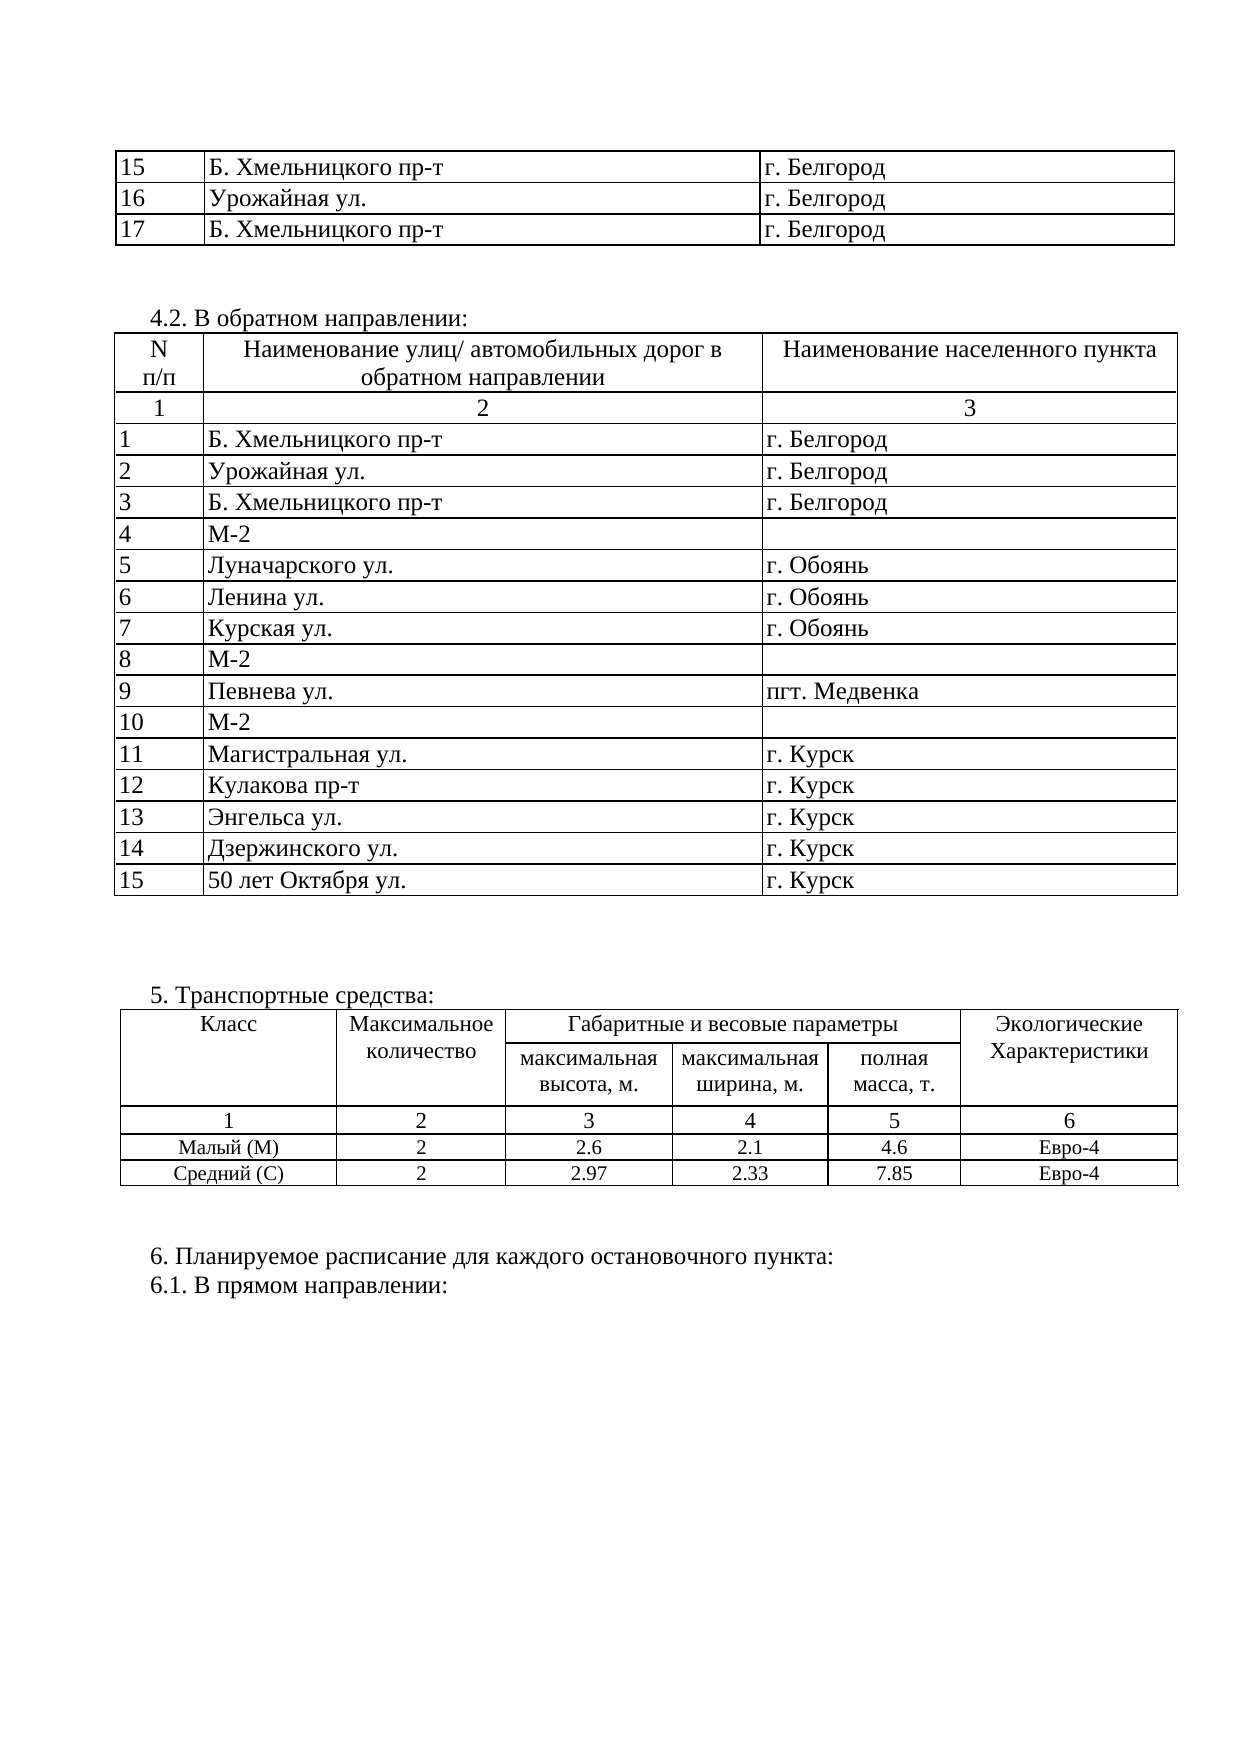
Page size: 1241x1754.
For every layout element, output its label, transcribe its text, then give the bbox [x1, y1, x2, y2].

table_cell 13 [115, 801, 203, 832]
table_cell Дзержинского ул. [204, 833, 762, 863]
table_cell Урожайная ул. [205, 183, 759, 213]
table_cell 3 [763, 391, 1177, 423]
text 5. Транспортные средства: [150, 980, 1090, 1009]
table_cell г. Белгород [763, 486, 1177, 517]
table_cell г. Белгород [761, 215, 1174, 244]
table_header Наименование улиц/ автомобильных дорог в обратном направлении [204, 334, 762, 391]
table_cell 2.33 [673, 1161, 827, 1184]
table_cell Евро-4 [961, 1161, 1177, 1184]
table_cell 2.1 [673, 1135, 827, 1159]
table_cell 2.6 [506, 1135, 672, 1159]
table_cell 15 [117, 152, 204, 181]
table_cell Средний (С) [121, 1161, 336, 1184]
table_cell 2 [204, 393, 762, 423]
table_cell 12 [115, 770, 203, 800]
table_cell М-2 [204, 519, 762, 548]
table_cell Б. Хмельницкого пр-т [205, 152, 759, 181]
table_cell г. Обоянь [763, 549, 1177, 580]
table_cell 3 [506, 1107, 672, 1133]
table_cell 1 [115, 424, 203, 454]
table_cell 4.6 [829, 1135, 960, 1159]
table_cell [763, 517, 1177, 548]
table_cell Б. Хмельницкого пр-т [204, 424, 762, 454]
table_cell 2 [115, 455, 203, 486]
table_cell 2 [337, 1107, 505, 1133]
table_cell 11 [115, 738, 203, 769]
table_header Габаритные и весовые параметры [506, 1010, 960, 1042]
table_cell Луначарского ул. [204, 550, 762, 580]
table_cell 5 [829, 1107, 960, 1133]
table_cell 5 [115, 550, 203, 580]
table_cell 9 [115, 675, 203, 706]
table_header Экологические Характеристики [961, 1010, 1177, 1105]
table_cell Энгельса ул. [204, 802, 762, 832]
table_cell г. Белгород [763, 454, 1177, 486]
table_cell 2 [337, 1161, 505, 1184]
table_cell Певнева ул. [204, 676, 762, 706]
table_cell г. Обоянь [763, 611, 1177, 643]
table_cell Евро-4 [961, 1135, 1177, 1159]
text 4.2. В обратном направлении: [150, 303, 1090, 332]
table_header Класс [121, 1010, 336, 1105]
table_cell 8 [115, 644, 203, 674]
table_cell г. Белгород [761, 183, 1174, 213]
table_cell Б. Хмельницкого пр-т [204, 487, 762, 517]
table_cell [763, 706, 1177, 737]
table_cell г. Курск [763, 800, 1177, 832]
table_cell г. Курск [763, 863, 1177, 894]
table_cell полная масса, т. [829, 1044, 960, 1105]
table_cell Б. Хмельницкого пр-т [205, 215, 759, 244]
table_cell 6 [961, 1107, 1177, 1133]
table_header Наименование населенного пункта [763, 334, 1177, 391]
table_cell 15 [115, 864, 203, 894]
table_cell Магистральная ул. [204, 739, 762, 769]
table_cell максимальная высота, м. [506, 1044, 672, 1105]
table_cell М-2 [204, 707, 762, 737]
table_cell Малый (М) [121, 1135, 336, 1159]
table_cell пгт. Медвенка [763, 674, 1177, 706]
table_cell г. Белгород [761, 152, 1174, 181]
table_cell 50 лет Октября ул. [204, 865, 762, 894]
table_cell 7 [115, 613, 203, 643]
text 6. Планируемое расписание для каждого остановочного пункта: [150, 1241, 1090, 1270]
table_cell 14 [115, 833, 203, 863]
table_cell Кулакова пр-т [204, 770, 762, 800]
table_cell 1 [115, 392, 203, 423]
table_cell 4 [115, 518, 203, 548]
table_cell 1 [121, 1107, 336, 1133]
table_cell Курская ул. [204, 613, 762, 643]
table_cell г. Курск [763, 769, 1177, 800]
table_cell г. Обоянь [763, 580, 1177, 611]
text 6.1. В прямом направлении: [150, 1270, 1090, 1299]
table_cell г. Белгород [763, 423, 1177, 454]
table_cell 16 [117, 183, 204, 213]
table_cell 6 [115, 581, 203, 611]
table_cell 2 [337, 1135, 505, 1159]
table_cell Урожайная ул. [204, 456, 762, 486]
table_cell Ленина ул. [204, 582, 762, 611]
table_cell г. Курск [763, 737, 1177, 769]
table_cell 4 [673, 1107, 827, 1133]
table_cell [763, 643, 1177, 674]
table_cell М-2 [204, 645, 762, 674]
table_cell 7.85 [829, 1161, 960, 1184]
table_cell г. Курск [763, 832, 1177, 863]
table_cell 10 [115, 707, 203, 737]
table_header Максимальное количество [337, 1010, 505, 1105]
table_cell 17 [117, 215, 204, 244]
table_cell максимальная ширина, м. [673, 1044, 827, 1105]
table_cell 2.97 [506, 1161, 672, 1184]
table_header N п/п [115, 334, 203, 391]
table_cell 3 [115, 487, 203, 517]
